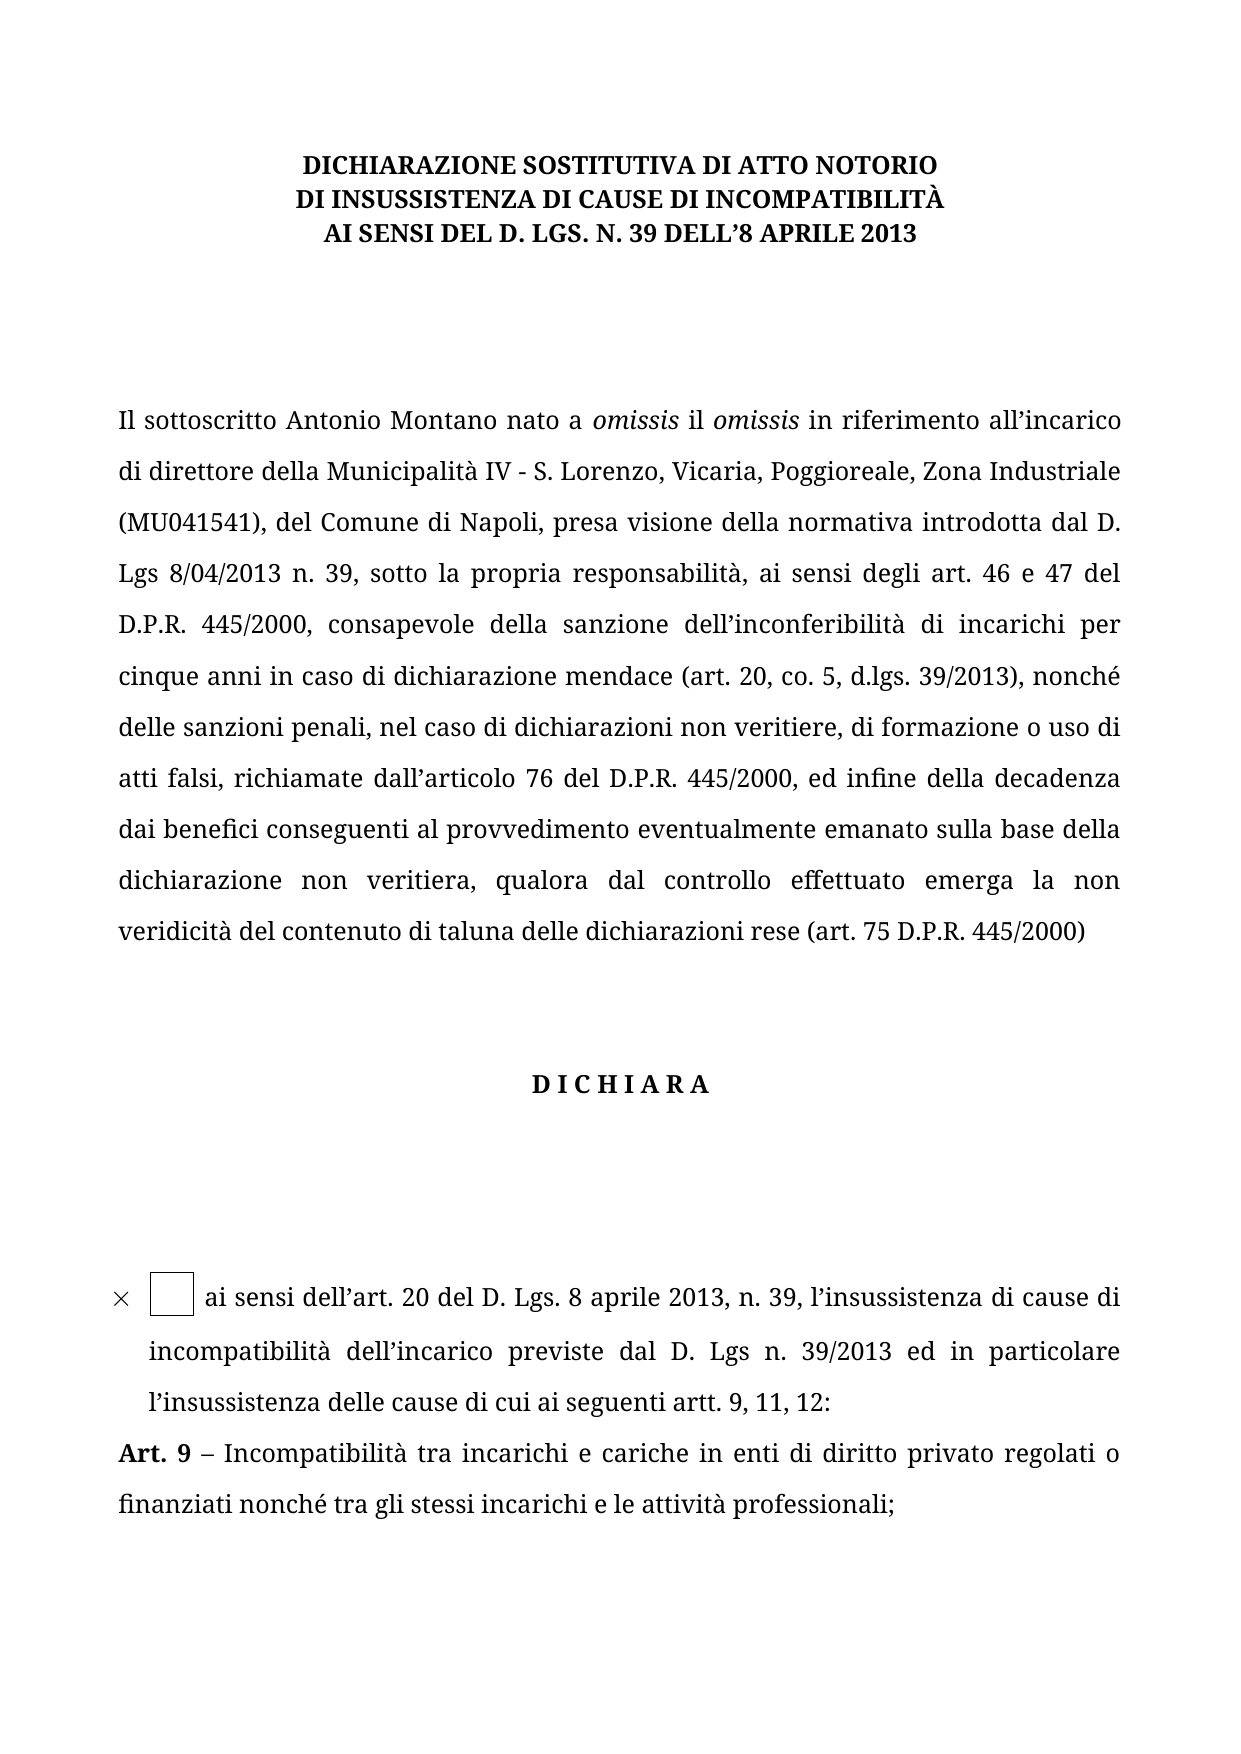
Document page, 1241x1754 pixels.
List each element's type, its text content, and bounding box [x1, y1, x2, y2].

text D I C H I A R A [118, 1067, 1122, 1101]
text Art. 9 – Incompatibilità tra incarichi e cariche in enti di diritto privato regolati o finanziati nonché tra gli stessi incarichi e le attività professionali; [118, 1435, 1122, 1520]
list ai sensi dell’art. 20 del D. Lgs. 8 aprile 2013, n. 39, l’insussistenza di cause di incompatibilità dell’incarico previste dal D. Lgs n. 39/2013 ed in particolare l’insussistenza delle cause di cui ai seguenti artt. 9, 11, 12: [111, 1271, 1122, 1418]
text DI INSUSSISTENZA DI CAUSE DI INCOMPATIBILITÀ [118, 182, 1122, 216]
text AI SENSI DEL D. LGS. N. 39 DELL’8 APRILE 2013 [118, 216, 1122, 250]
text Il sottoscritto Antonio Montano nato a omissis il omissis in riferimento all’incarico di direttore della Municipalità IV - S. Lorenzo, Vicaria, Poggioreale, Zona Industriale (MU041541), del Comune di Napoli, presa visione della normativa introdotta dal D. Lgs 8/04/2013 n. 39, sotto la propria responsabilità, ai sensi degli art. 46 e 47 del D.P.R. 445/2000, consapevole della sanzione dell’inconferibilità di incarichi per cinque anni in caso di dichiarazione mendace (art. 20, co. 5, d.lgs. 39/2013), nonché delle sanzioni penali, nel caso di dichiarazioni non veritiere, di formazione o uso di atti falsi, richiamate dall’articolo 76 del D.P.R. 445/2000, ed infine della decadenza dai benefici conseguenti al provvedimento eventualmente emanato sulla base della dichiarazione non veritiera, qualora dal controllo effettuato emerga la non veridicità del contenuto di taluna delle dichiarazioni rese (art. 75 D.P.R. 445/2000) [118, 403, 1122, 947]
text DICHIARAZIONE SOSTITUTIVA DI ATTO NOTORIO [118, 148, 1122, 182]
